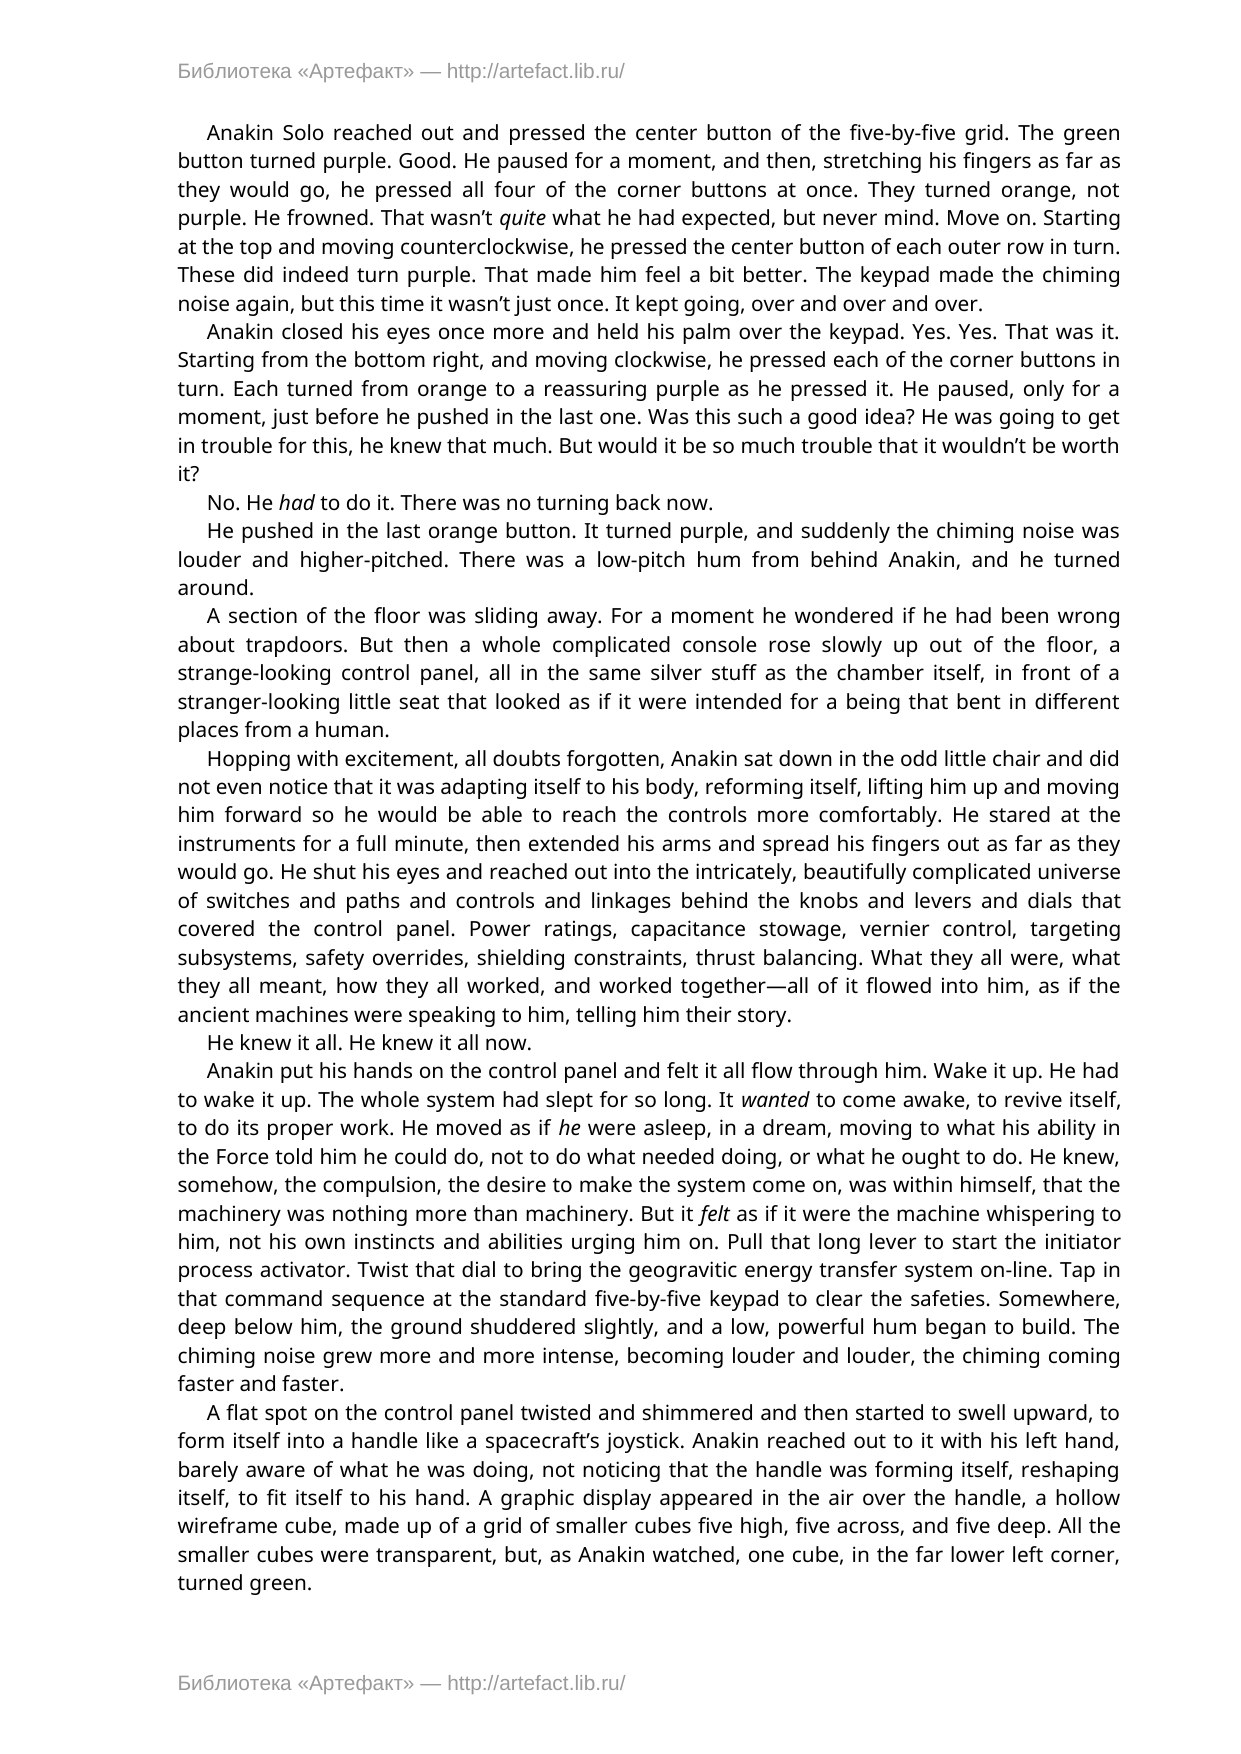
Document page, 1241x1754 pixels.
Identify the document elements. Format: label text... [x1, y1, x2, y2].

text Anakin put his hands on the control panel and felt it all flow through him. Wake it up. He had to wake it up. The whole system had slept for so long. It wanted to come awake, to revive itself, to do its proper work. He moved as if he were asleep, in a dream, moving to what his ability in the Force told him he could do, not to do what needed doing, or what he ought to do. He knew, somehow, the compulsion, the desire to make the system come on, was within himself, that the machinery was nothing more than machinery. But it felt as if it were the machine whispering to him, not his own instincts and abilities urging him on. Pull that long lever to start the initiator process activator. Twist that dial to bring the geogravitic energy transfer system on-line. Tap in that command sequence at the standard five-by-five keypad to clear the safeties. Somewhere, deep below him, the ground shuddered slightly, and a low, powerful hum began to build. The chiming noise grew more and more intense, becoming louder and louder, the chiming coming faster and faster. [177, 1057, 1122, 1398]
text Hopping with excitement, all doubts forgotten, Anakin sat down in the odd little chair and did not even notice that it was adapting itself to his body, reforming itself, lifting him up and moving him forward so he would be able to reach the controls more comfortably. He stared at the instruments for a full minute, then extended his arms and spread his fingers out as far as they would go. He shut his eyes and reached out into the intricately, beautifully complicated universe of switches and paths and controls and linkages behind the knobs and levers and dials that covered the control panel. Power ratings, capacitance stowage, vernier control, targeting subsystems, safety overrides, shielding constraints, thrust balancing. What they all were, what they all meant, how they all worked, and worked together—all of it flowed into him, as if the ancient machines were speaking to him, telling him their story. [177, 744, 1122, 1028]
text He knew it all. He knew it all now. [177, 1028, 1122, 1057]
text A section of the floor was sliding away. For a moment he wondered if he had been wrong about trapdoors. But then a whole complicated console rose slowly up out of the floor, a strange-looking control panel, all in the same silver stuff as the chamber itself, in front of a stranger-looking little seat that looked as if it were intended for a being that bent in different places from a human. [177, 602, 1122, 744]
text Anakin Solo reached out and pressed the center button of the five-by-five grid. The green button turned purple. Good. He paused for a moment, and then, stretching his fingers as far as they would go, he pressed all four of the corner buttons at once. They turned orange, not purple. He frowned. That wasn’t quite what he had expected, but never mind. Move on. Starting at the top and moving counterclockwise, he pressed the center button of each outer row in turn. These did indeed turn purple. That made him feel a bit better. The keypad made the chiming noise again, but this time it wasn’t just once. It kept going, over and over and over. [177, 118, 1122, 317]
text He pushed in the last orange button. It turned purple, and suddenly the chiming noise was louder and higher-pitched. There was a low-pitch hum from behind Anakin, and he turned around. [177, 516, 1122, 602]
text A flat spot on the control panel twisted and shimmered and then started to swell upward, to form itself into a handle like a spacecraft’s joystick. Anakin reached out to it with his left hand, barely aware of what he was doing, not noticing that the handle was forming itself, reshaping itself, to fit itself to his hand. A graphic display appeared in the air over the handle, a hollow wireframe cube, made up of a grid of smaller cubes five high, five across, and five deep. All the smaller cubes were transparent, but, as Anakin watched, one cube, in the far lower left corner, turned green. [177, 1398, 1122, 1597]
text No. He had to do it. There was no turning back now. [177, 488, 1122, 516]
text Anakin closed his eyes once more and held his palm over the keypad. Yes. Yes. That was it. Starting from the bottom right, and moving clockwise, he pressed each of the corner buttons in turn. Each turned from orange to a reassuring purple as he pressed it. He paused, only for a moment, just before he pushed in the last one. Was this such a good idea? He was going to get in trouble for this, he knew that much. But would it be so much trouble that it wouldn’t be worth it? [177, 317, 1122, 488]
